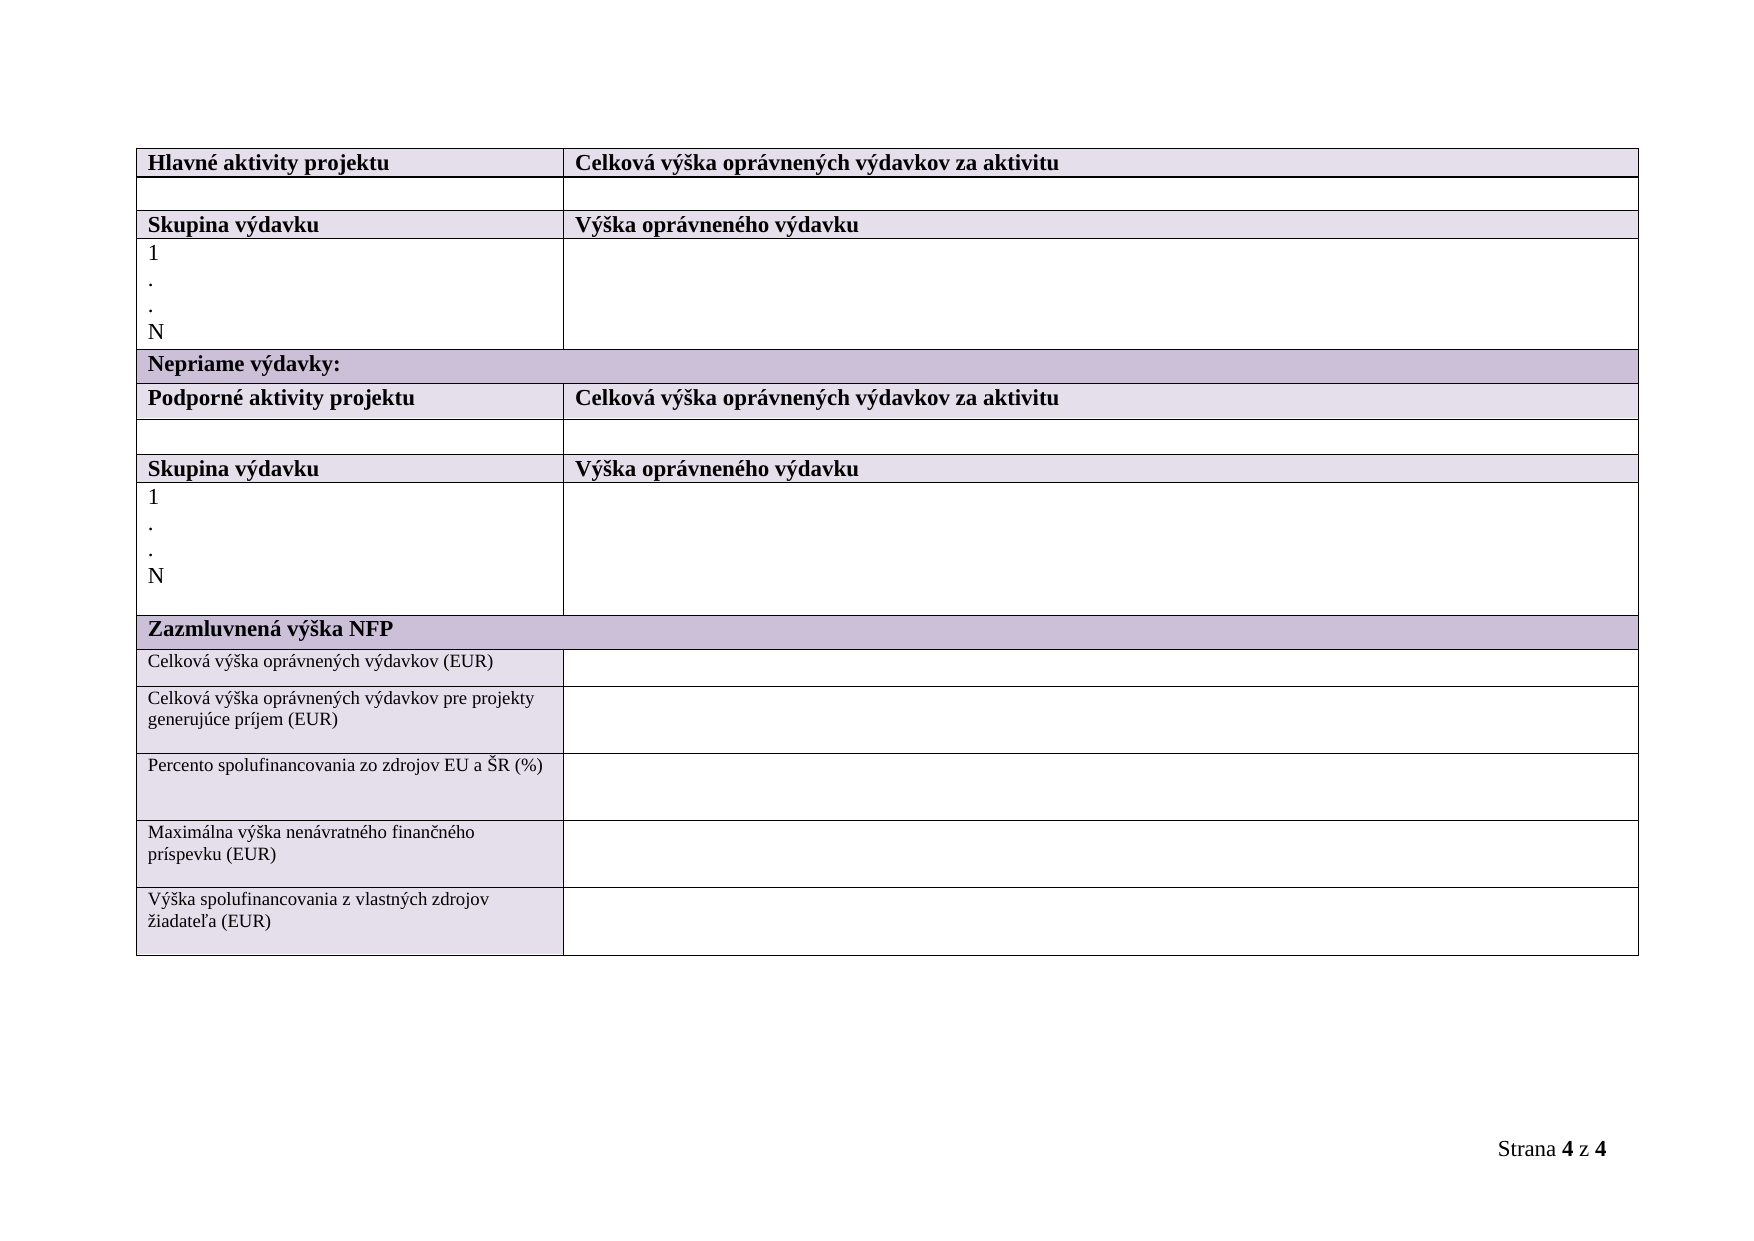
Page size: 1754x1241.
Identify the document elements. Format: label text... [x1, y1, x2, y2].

table_cell Celková výška oprávnených výdavkov za aktivitu [564, 149, 1638, 176]
table_cell Výška oprávneného výdavku [564, 211, 1638, 238]
table_cell Celková výška oprávnených výdavkov pre projekty generujúce príjem (EUR) [137, 687, 563, 753]
table_cell Celková výška oprávnených výdavkov (EUR) [137, 650, 563, 686]
table_cell [564, 821, 1638, 887]
table_cell [564, 888, 1638, 954]
table_cell [564, 239, 1638, 349]
table_cell [564, 687, 1638, 753]
table_cell Podporné aktivity projektu [137, 384, 563, 418]
table_cell Skupina výdavku [137, 211, 563, 238]
table_cell [137, 178, 563, 210]
table_cell Percento spolufinancovania zo zdrojov EU a ŠR (%) [137, 754, 563, 820]
table_cell 1 . . N [137, 239, 563, 349]
table_cell Výška spolufinancovania z vlastných zdrojov žiadateľa (EUR) [137, 888, 563, 954]
table_cell [564, 420, 1638, 454]
table_cell Nepriame výdavky: [137, 350, 1638, 383]
table_cell [137, 420, 563, 454]
table_cell [564, 483, 1638, 614]
table_cell Hlavné aktivity projektu [137, 149, 563, 176]
table_cell Skupina výdavku [137, 455, 563, 482]
table_cell [564, 178, 1638, 210]
table_cell Zazmluvnená výška NFP [137, 616, 1638, 649]
table_cell Maximálna výška nenávratného finančného príspevku (EUR) [137, 821, 563, 887]
table_cell [564, 650, 1638, 686]
table_cell 1 . . N [137, 483, 563, 614]
table_cell Celková výška oprávnených výdavkov za aktivitu [564, 384, 1638, 418]
table_cell Výška oprávneného výdavku [564, 455, 1638, 482]
table_cell [564, 754, 1638, 820]
